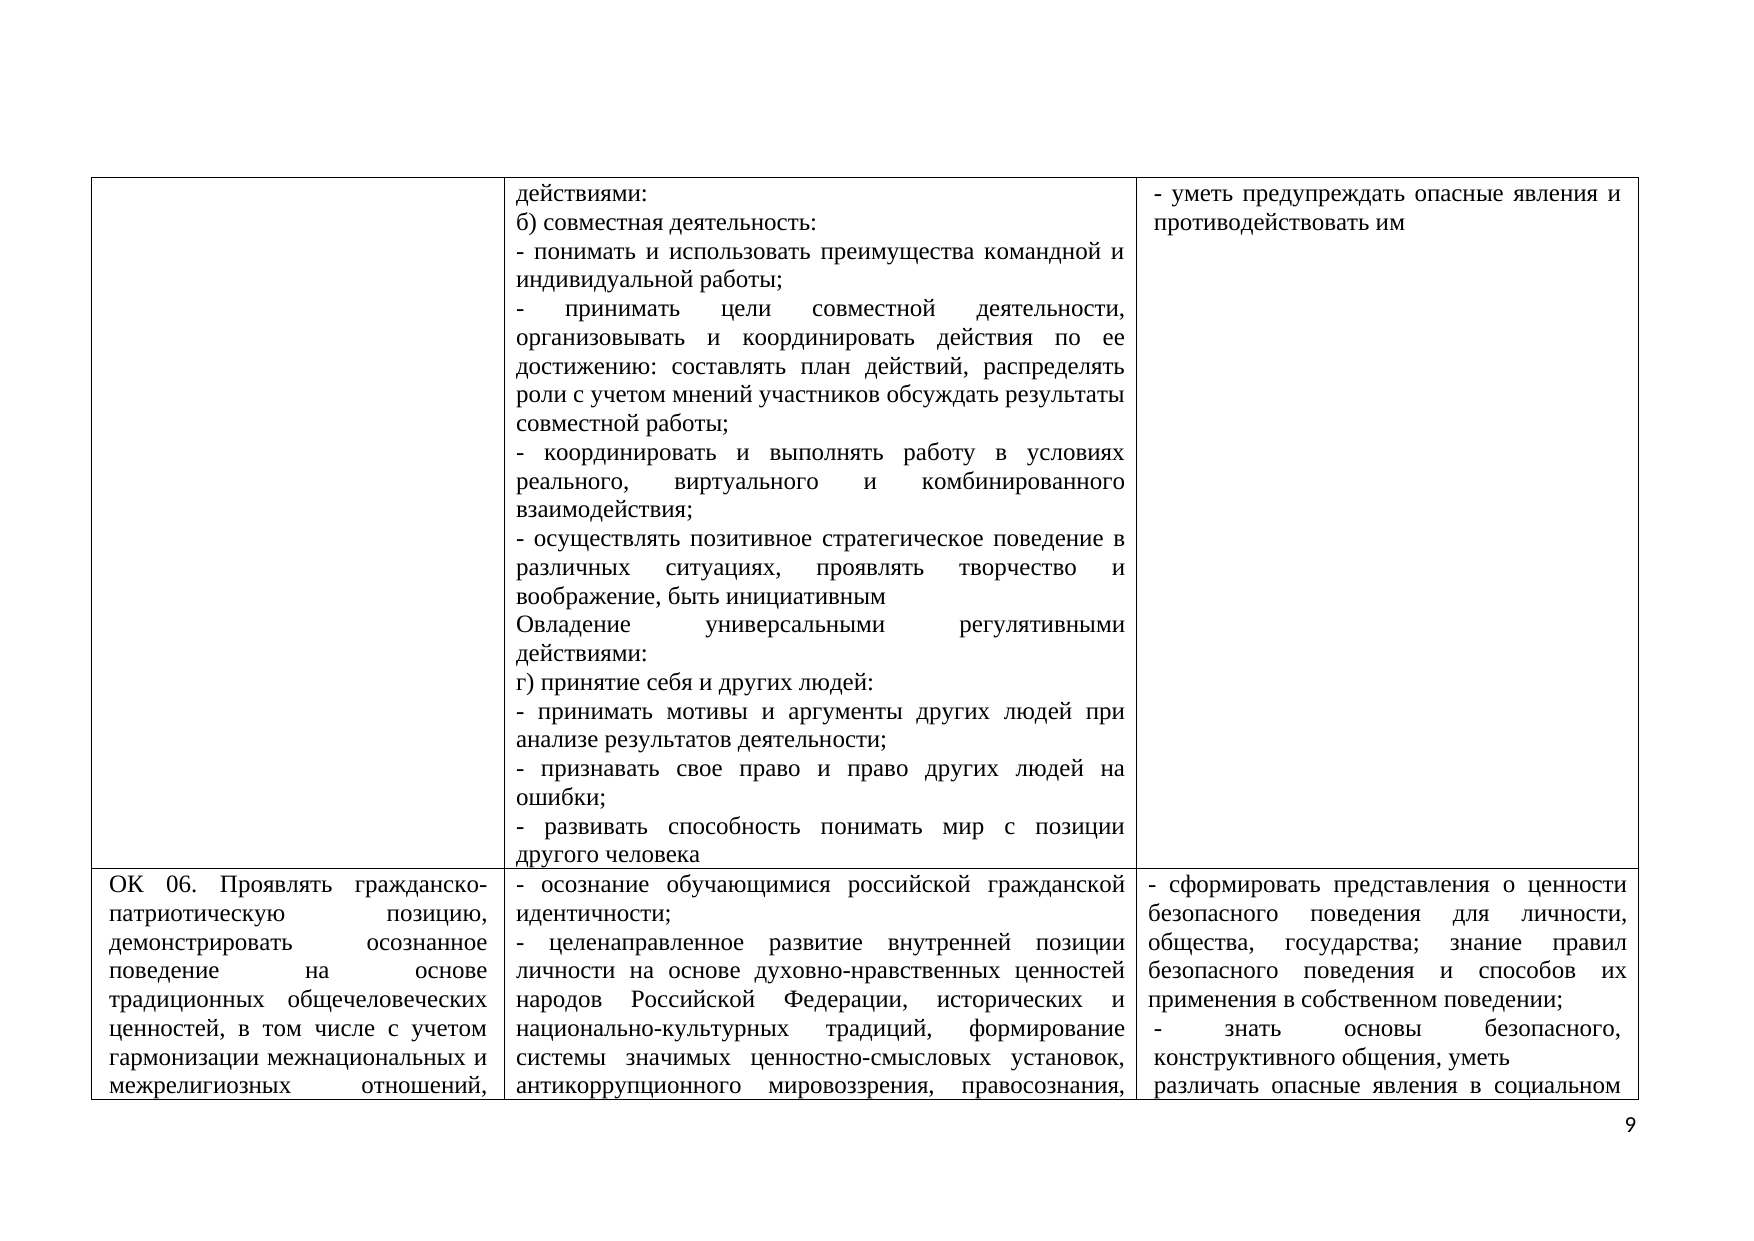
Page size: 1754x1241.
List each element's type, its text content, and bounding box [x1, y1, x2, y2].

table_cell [1137, 869, 1638, 1099]
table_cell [92, 178, 504, 868]
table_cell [505, 178, 1136, 868]
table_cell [1137, 178, 1638, 868]
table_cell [92, 869, 504, 1099]
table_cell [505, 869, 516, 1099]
